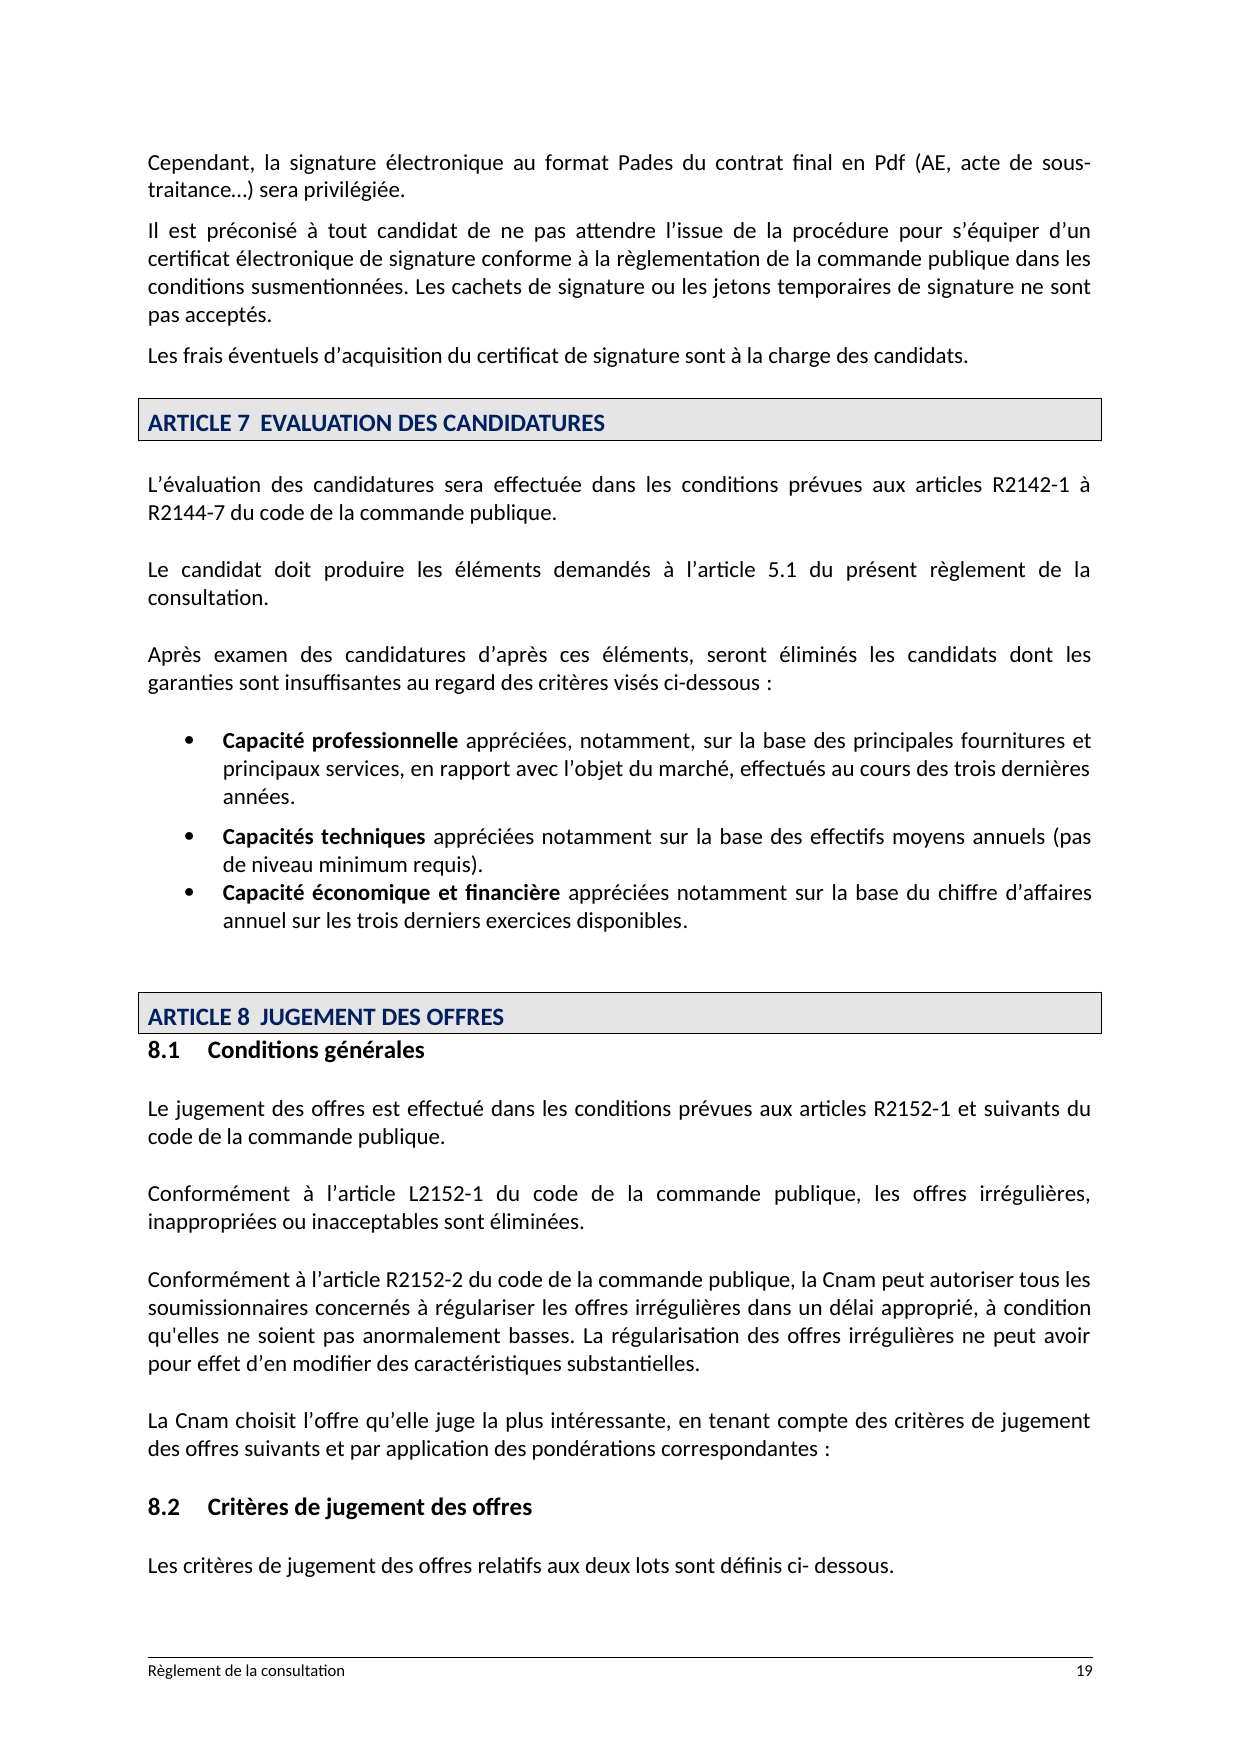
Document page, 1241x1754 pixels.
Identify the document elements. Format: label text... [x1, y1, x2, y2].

list Capacité économique et financière appréciées notamment sur la base du chiffre d’affaires annuel sur les trois derniers exercices disponibles. [185, 878, 1093, 934]
text Le jugement des offres est effectué dans les conditions prévues aux articles R2152-1 et suivants du code de la commande publique. [148, 1094, 1093, 1150]
text Il est préconisé à tout candidat de ne pas attendre l’issue de la procédure pour s’équiper d’un certificat électronique de signature conforme à la règlementation de la commande publique dans les conditions susmentionnées. Les cachets de signature ou les jetons temporaires de signature ne sont pas acceptés. [148, 216, 1093, 328]
text Conformément à l’article L2152-1 du code de la commande publique, les offres irrégulières, inappropriées ou inacceptables sont éliminées. [148, 1179, 1093, 1236]
text L’évaluation des candidatures sera effectuée dans les conditions prévues aux articles R2142-1 à R2144-7 du code de la commande publique. [148, 470, 1093, 526]
text Les frais éventuels d’acquisition du certificat de signature sont à la charge des candidats. [148, 341, 1093, 369]
list EVALUATION DES CANDIDATURES [139, 399, 1101, 440]
text Cependant, la signature électronique au format Pades du contrat final en Pdf (AE, acte de sous-traitance…) sera privilégiée. [148, 148, 1093, 204]
list JUGEMENT DES OFFRES [139, 993, 1101, 1033]
text La Cnam choisit l’offre qu’elle juge la plus intéressante, en tenant compte des critères de jugement des offres suivants et par application des pondérations correspondantes : [148, 1406, 1093, 1462]
text Le candidat doit produire les éléments demandés à l’article 5.1 du présent règlement de la consultation. [148, 555, 1093, 611]
text Conformément à l’article R2152-2 du code de la commande publique, la Cnam peut autoriser tous les soumissionnaires concernés à régulariser les offres irrégulières dans un délai approprié, à condition qu'elles ne soient pas anormalement basses. La régularisation des offres irrégulières ne peut avoir pour effet d’en modifier des caractéristiques substantielles. [148, 1265, 1093, 1377]
list Capacités techniques appréciées notamment sur la base des effectifs moyens annuels (pas de niveau minimum requis). [185, 822, 1093, 878]
list Conditions générales [148, 1034, 1093, 1065]
list Critères de jugement des offres [148, 1491, 1093, 1522]
text Après examen des candidatures d’après ces éléments, seront éliminés les candidats dont les garanties sont insuffisantes au regard des critères visés ci-dessous : [148, 641, 1093, 697]
list Capacité professionnelle appréciées, notamment, sur la base des principales fournitures et principaux services, en rapport avec l’objet du marché, effectués au cours des trois dernières années. [185, 726, 1093, 810]
text Les critères de jugement des offres relatifs aux deux lots sont définis ci- dessous. [148, 1551, 1093, 1579]
